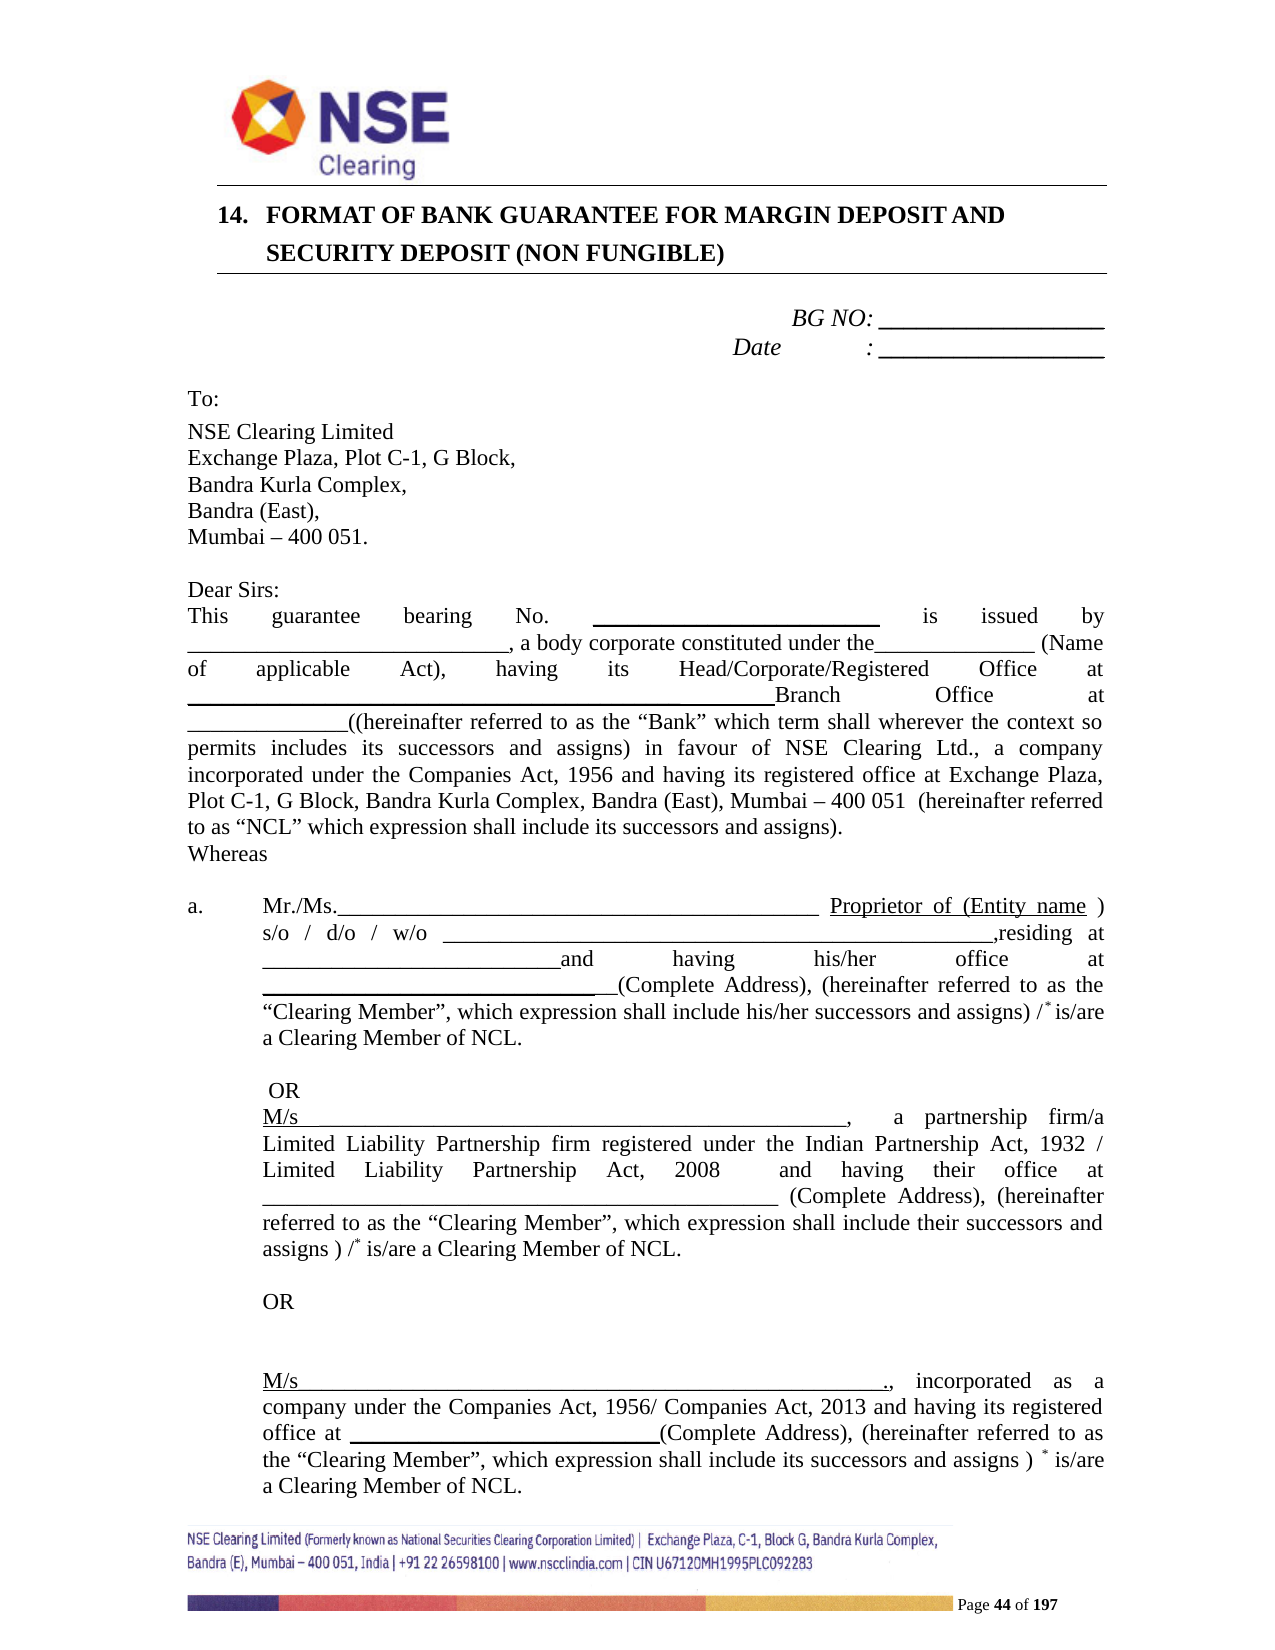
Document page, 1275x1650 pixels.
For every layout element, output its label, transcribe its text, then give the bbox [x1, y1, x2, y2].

text OR [187, 1288, 1104, 1314]
text Date : __________________ [712, 332, 1107, 360]
text M/s ______________________________________________, a partnership firm/a Limited Liability Partnership firm registered under the Indian Partnership Act, 1932 / Limited Liability Partnership Act, 2008 and having their office at _____________________________________________ (Complete Address), (hereinafter referred to as the “Clearing Member”, which expression shall include their successors and assigns ) /* is/are a Clearing Member of NCL. [262, 1103, 1104, 1261]
text BG NO: __________________ [712, 303, 1107, 332]
text Dear Sirs: [187, 576, 1107, 602]
text a. Mr./Ms.__________________________________________ Proprietor of (Entity name ) s/o / d/o / w/o ________________________________________________,residing at __________________________and having his/her office at _______________________________(Complete Address), (hereinafter referred to as the “Clearing Member”, which expression shall include his/her successors and assigns) /* is/are a Clearing Member of NCL. [187, 892, 1104, 1051]
text Mumbai – 400 051. [187, 523, 1104, 550]
text OR [187, 1077, 1104, 1103]
text Bandra Kurla Complex, [187, 471, 1104, 497]
picture [187, 75, 493, 185]
text Whereas [187, 840, 1104, 866]
text Bandra (East), [187, 497, 1104, 523]
picture [187, 1525, 954, 1611]
text M/s___________________________________________________., incorporated as a company under the Companies Act, 1956/ Companies Act, 2013 and having its registered office at ___________________________(Complete Address), (hereinafter referred to as the “Clearing Member”, which expression shall include its successors and assigns ) * is/are a Clearing Member of NCL. [262, 1367, 1104, 1498]
text NSE Clearing Limited [187, 418, 1104, 444]
text To: [187, 385, 1107, 412]
subtitle Format of Bank Guarantee for Margin Deposit and Security Deposit (Non Fungible) [217, 186, 1107, 273]
text Exchange Plaza, Plot C-1, G Block, [187, 444, 1104, 471]
text This guarantee bearing No. _________________________ is issued by ____________________________, a body corporate constituted under the______________ (Name of applicable Act), having its Head/Corporate/Registered Office at ___________________________________________ Branch Office at ______________((hereinafter referred to as the “Bank” which term shall wherever the context so permits includes its successors and assigns) in favour of NSE Clearing Ltd., a company incorporated under the Companies Act, 1956 and having its registered office at Exchange Plaza, Plot C-1, G Block, Bandra Kurla Complex, Bandra (East), Mumbai – 400 051 (hereinafter referred to as “NCL” which expression shall include its successors and assigns). [187, 602, 1104, 840]
